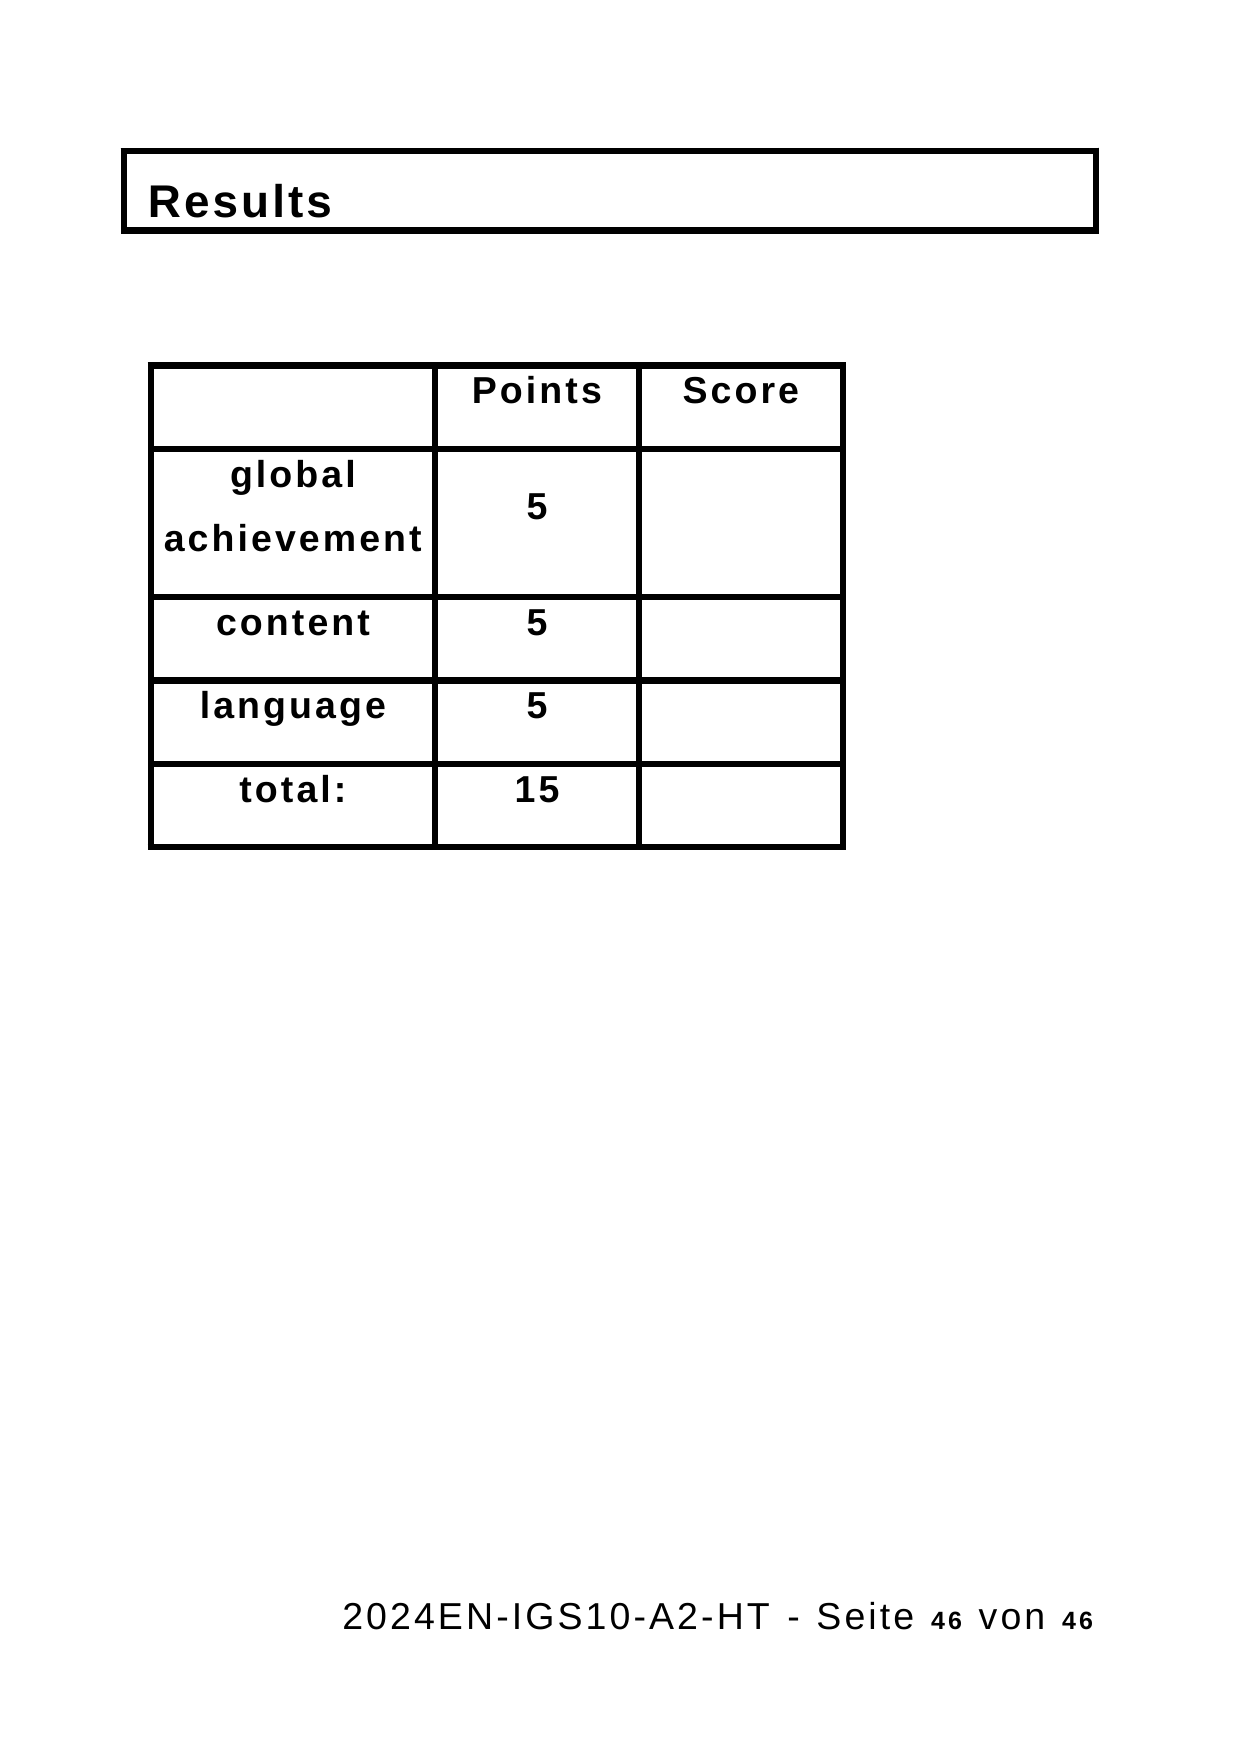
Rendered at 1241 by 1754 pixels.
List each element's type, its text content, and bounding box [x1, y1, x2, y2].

table_cell global achievement [154, 452, 432, 594]
table_cell 5 [438, 684, 636, 761]
table_cell language [154, 684, 432, 761]
subtitle Results [127, 154, 1093, 227]
table_cell 5 [438, 452, 636, 594]
table_cell content [154, 600, 432, 677]
table_cell [642, 600, 840, 677]
table_header Points [438, 369, 636, 446]
table_cell 15 [438, 767, 636, 844]
table_cell total: [154, 767, 432, 844]
table_header [154, 369, 432, 446]
table_cell 5 [438, 600, 636, 677]
table_cell [642, 767, 840, 844]
table_cell [642, 452, 840, 594]
table_header Score [642, 369, 840, 446]
table_cell [642, 684, 840, 761]
